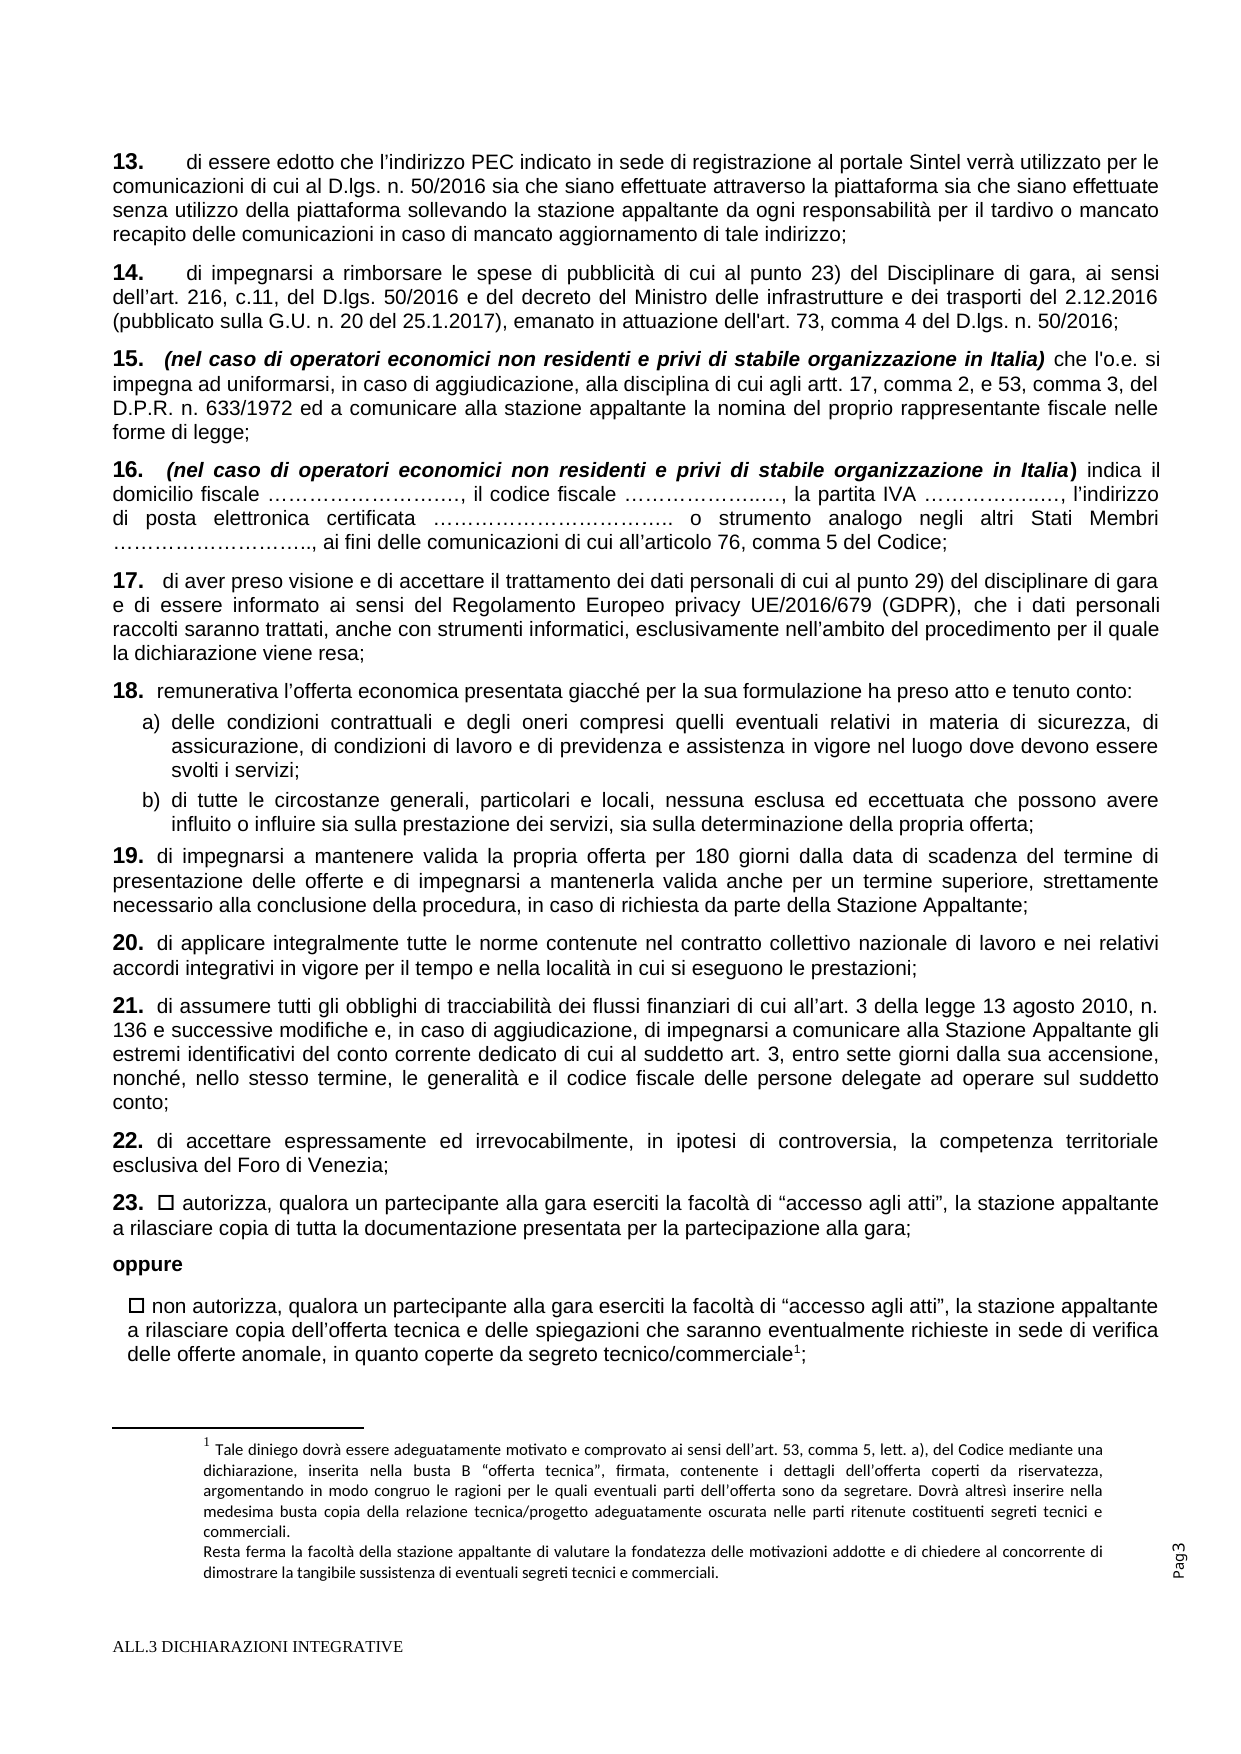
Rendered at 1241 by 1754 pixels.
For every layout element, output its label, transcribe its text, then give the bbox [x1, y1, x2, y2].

list (nel caso di operatori economici non residenti e privi di stabile organizzazione in Italia) indica il domicilio fiscale …………………….…, il codice fiscale ………………..…, la partita IVA ……………..…, l’indirizzo di posta elettronica certificata …………………………….. o strumento analogo negli altri Stati Membri ……………………….., ai fini delle comunicazioni di cui all’articolo 76, comma 5 del Codice; [112, 456, 1160, 554]
list di impegnarsi a rimborsare le spese di pubblicità di cui al punto 23) del Disciplinare di gara, ai sensi dell’art. 216, c.11, del D.lgs. 50/2016 e del decreto del Ministro delle infrastrutture e dei trasporti del 2.12.2016 (pubblicato sulla G.U. n. 20 del 25.1.2017), emanato in attuazione dell'art. 73, comma 4 del D.lgs. n. 50/2016; [112, 258, 1160, 333]
list di essere edotto che l’indirizzo PEC indicato in sede di registrazione al portale Sintel verrà utilizzato per le comunicazioni di cui al D.lgs. n. 50/2016 sia che siano effettuate attraverso la piattaforma sia che siano effettuate senza utilizzo della piattaforma sollevando la stazione appaltante da ogni responsabilità per il tardivo o mancato recapito delle comunicazioni in caso di mancato aggiornamento di tale indirizzo; [112, 148, 1160, 246]
list di assumere tutti gli obblighi di tracciabilità dei flussi finanziari di cui all’art. 3 della legge 13 agosto 2010, n. 136 e successive modifiche e, in caso di aggiudicazione, di impegnarsi a comunicare alla Stazione Appaltante gli estremi identificativi del conto corrente dedicato di cui al suddetto art. 3, entro sette giorni dalla sua accensione, nonché, nello stesso termine, le generalità e il codice fiscale delle persone delegate ad operare sul suddetto conto; [112, 992, 1160, 1114]
list di accettare espressamente ed irrevocabilmente, in ipotesi di controversia, la competenza territoriale esclusiva del Foro di Venezia; [112, 1127, 1160, 1177]
list di applicare integralmente tutte le norme contenute nel contratto collettivo nazionale di lavoro e nei relativi accordi integrativi in vigore per il tempo e nella località in cui si eseguono le prestazioni; [112, 929, 1160, 979]
text a) delle condizioni contrattuali e degli oneri compresi quelli eventuali relativi in materia di sicurezza, di assicurazione, di condizioni di lavoro e di previdenza e assistenza in vigore nel luogo dove devono essere svolti i servizi; [142, 710, 1160, 782]
list di impegnarsi a mantenere valida la propria offerta per 180 giorni dalla data di scadenza del termine di presentazione delle offerte e di impegnarsi a mantenerla valida anche per un termine superiore, strettamente necessario alla conclusione della procedura, in caso di richiesta da parte della Stazione Appaltante; [112, 842, 1160, 917]
text b) di tutte le circostanze generali, particolari e locali, nessuna esclusa ed eccettuata che possono avere influito o influire sia sulla prestazione dei servizi, sia sulla determinazione della propria offerta; [142, 788, 1160, 836]
list  autorizza, qualora un partecipante alla gara eserciti la facoltà di “accesso agli atti”, la stazione appaltante a rilasciare copia di tutta la documentazione presentata per la partecipazione alla gara; [112, 1189, 1160, 1240]
list di aver preso visione e di accettare il trattamento dei dati personali di cui al punto 29) del disciplinare di gara e di essere informato ai sensi del Regolamento Europeo privacy UE/2016/679 (GDPR), che i dati personali raccolti saranno trattati, anche con strumenti informatici, esclusivamente nell’ambito del procedimento per il quale la dichiarazione viene resa; [112, 567, 1160, 665]
text oppure [112, 1252, 1160, 1276]
text  non autorizza, qualora un partecipante alla gara eserciti la facoltà di “accesso agli atti”, la stazione appaltante a rilasciare copia dell’offerta tecnica e delle spiegazioni che saranno eventualmente richieste in sede di verifica delle offerte anomale, in quanto coperte da segreto tecnico/commerciale; [112, 1294, 1160, 1366]
list (nel caso di operatori economici non residenti e privi di stabile organizzazione in Italia) che l'o.e. si impegna ad uniformarsi, in caso di aggiudicazione, alla disciplina di cui agli artt. 17, comma 2, e 53, comma 3, del D.P.R. n. 633/1972 ed a comunicare alla stazione appaltante la nomina del proprio rappresentante fiscale nelle forme di legge; [112, 345, 1160, 443]
list remunerativa l’offerta economica presentata giacché per la sua formulazione ha preso atto e tenuto conto: [112, 677, 1160, 704]
